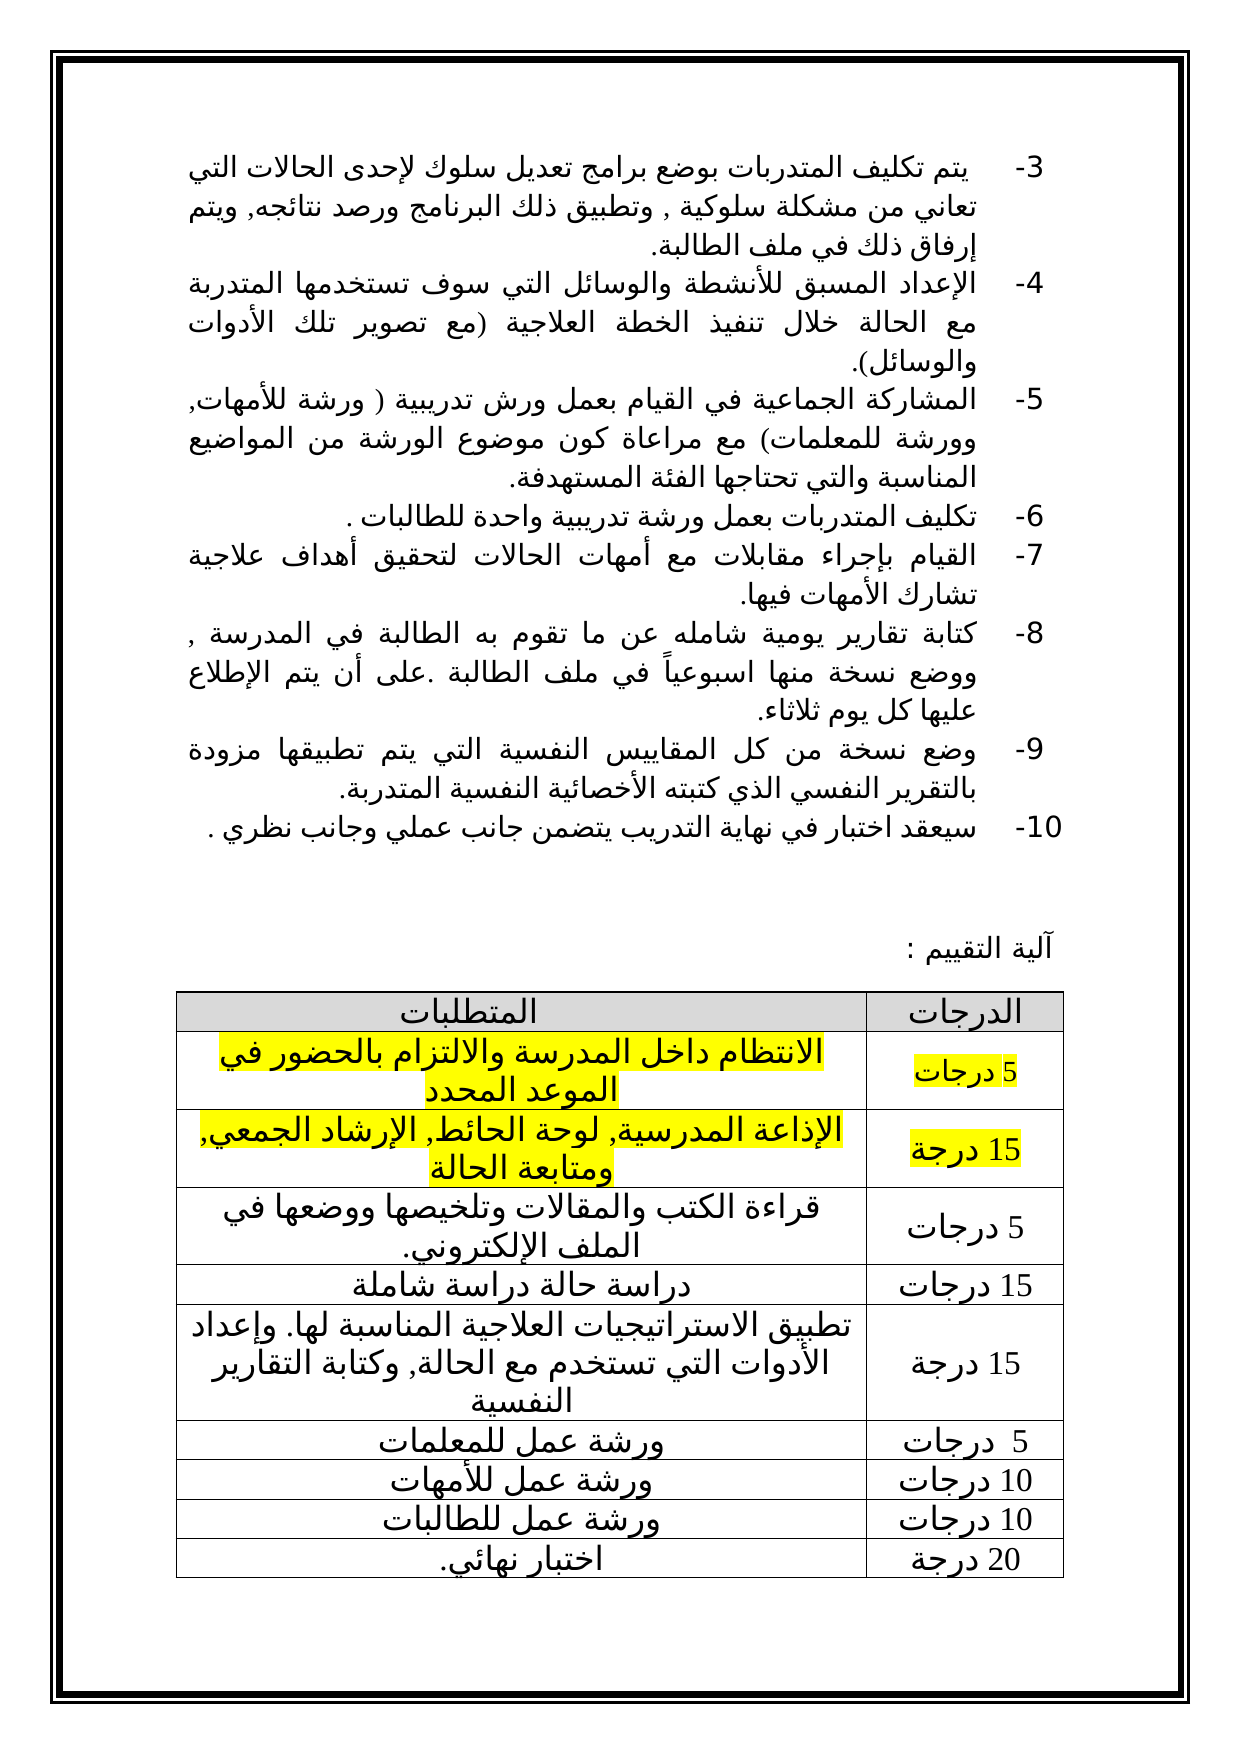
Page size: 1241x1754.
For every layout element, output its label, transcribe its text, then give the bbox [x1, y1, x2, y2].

table_cell الانتظام داخل المدرسة والالتزام بالحضور في الموعد المحدد [619, 1032, 866, 1109]
table_cell 15 درجة [867, 1305, 1063, 1420]
table_cell الإذاعة المدرسية, لوحة الحائط, الإرشاد الجمعي, ومتابعة الحالة [614, 1110, 866, 1187]
table_cell 20 درجة [867, 1539, 1063, 1577]
table_cell 10 درجات [867, 1500, 1063, 1538]
table_cell 10 درجات [867, 1460, 1063, 1498]
list سيعقد اختبار في نهاية التدريب يتضمن جانب عملي وجانب نظري . [187, 810, 1015, 844]
list الإعداد المسبق للأنشطة والوسائل التي سوف تستخدمها المتدربة مع الحالة خلال تنفيذ الخطة العلاجية (مع تصوير تلك الأدوات والوسائل). [187, 266, 1015, 377]
list تكليف المتدربات بعمل ورشة تدريبية واحدة للطالبات . [187, 499, 1015, 533]
table_cell ورشة عمل للأمهات [177, 1460, 866, 1498]
table_cell دراسة حالة دراسة شاملة [177, 1265, 866, 1304]
list المشاركة الجماعية في القيام بعمل ورش تدريبية ( ورشة للأمهات, وورشة للمعلمات) مع مراعاة كون موضوع الورشة من المواضيع المناسبة والتي تحتاجها الفئة المستهدفة. [187, 382, 1015, 494]
table_cell الانتظام داخل المدرسة والالتزام بالحضور في الموعد المحدد [177, 1032, 425, 1109]
text آلية التقييم : [187, 932, 1053, 966]
list كتابة تقارير يومية شامله عن ما تقوم به الطالبة في المدرسة , ووضع نسخة منها اسبوعياً في ملف الطالبة .على أن يتم الإطلاع عليها كل يوم ثلاثاء. [187, 616, 1015, 727]
table_header الدرجات [867, 993, 1063, 1031]
table_cell ورشة عمل للمعلمات [177, 1421, 866, 1459]
table_cell 5 درجات [867, 1188, 1063, 1264]
table_cell 15 درجات [867, 1265, 1063, 1304]
list يتم تكليف المتدربات بوضع برامج تعديل سلوك لإحدى الحالات التي تعاني من مشكلة سلوكية , وتطبيق ذلك البرنامج ورصد نتائجه, ويتم إرفاق ذلك في ملف الطالبة. [187, 150, 1015, 261]
table_header المتطلبات [177, 993, 866, 1031]
table_cell الإذاعة المدرسية, لوحة الحائط, الإرشاد الجمعي, ومتابعة الحالة [177, 1110, 429, 1187]
table_cell 5 درجات [867, 1032, 1063, 1109]
table_cell 5 درجات [867, 1421, 1063, 1459]
list القيام بإجراء مقابلات مع أمهات الحالات لتحقيق أهداف علاجية تشارك الأمهات فيها. [187, 538, 1015, 611]
table_cell ورشة عمل للطالبات [177, 1500, 866, 1538]
table_cell قراءة الكتب والمقالات وتلخيصها ووضعها في الملف الإلكتروني. [177, 1188, 866, 1264]
table_cell 15 درجة [867, 1110, 1063, 1187]
table_cell تطبيق الاستراتيجيات العلاجية المناسبة لها. وإعداد الأدوات التي تستخدم مع الحالة, وكتابة التقارير النفسية [177, 1305, 866, 1420]
table_cell اختبار نهائي. [177, 1539, 866, 1577]
list وضع نسخة من كل المقاييس النفسية التي يتم تطبيقها مزودة بالتقرير النفسي الذي كتبته الأخصائية النفسية المتدربة. [187, 732, 1015, 805]
